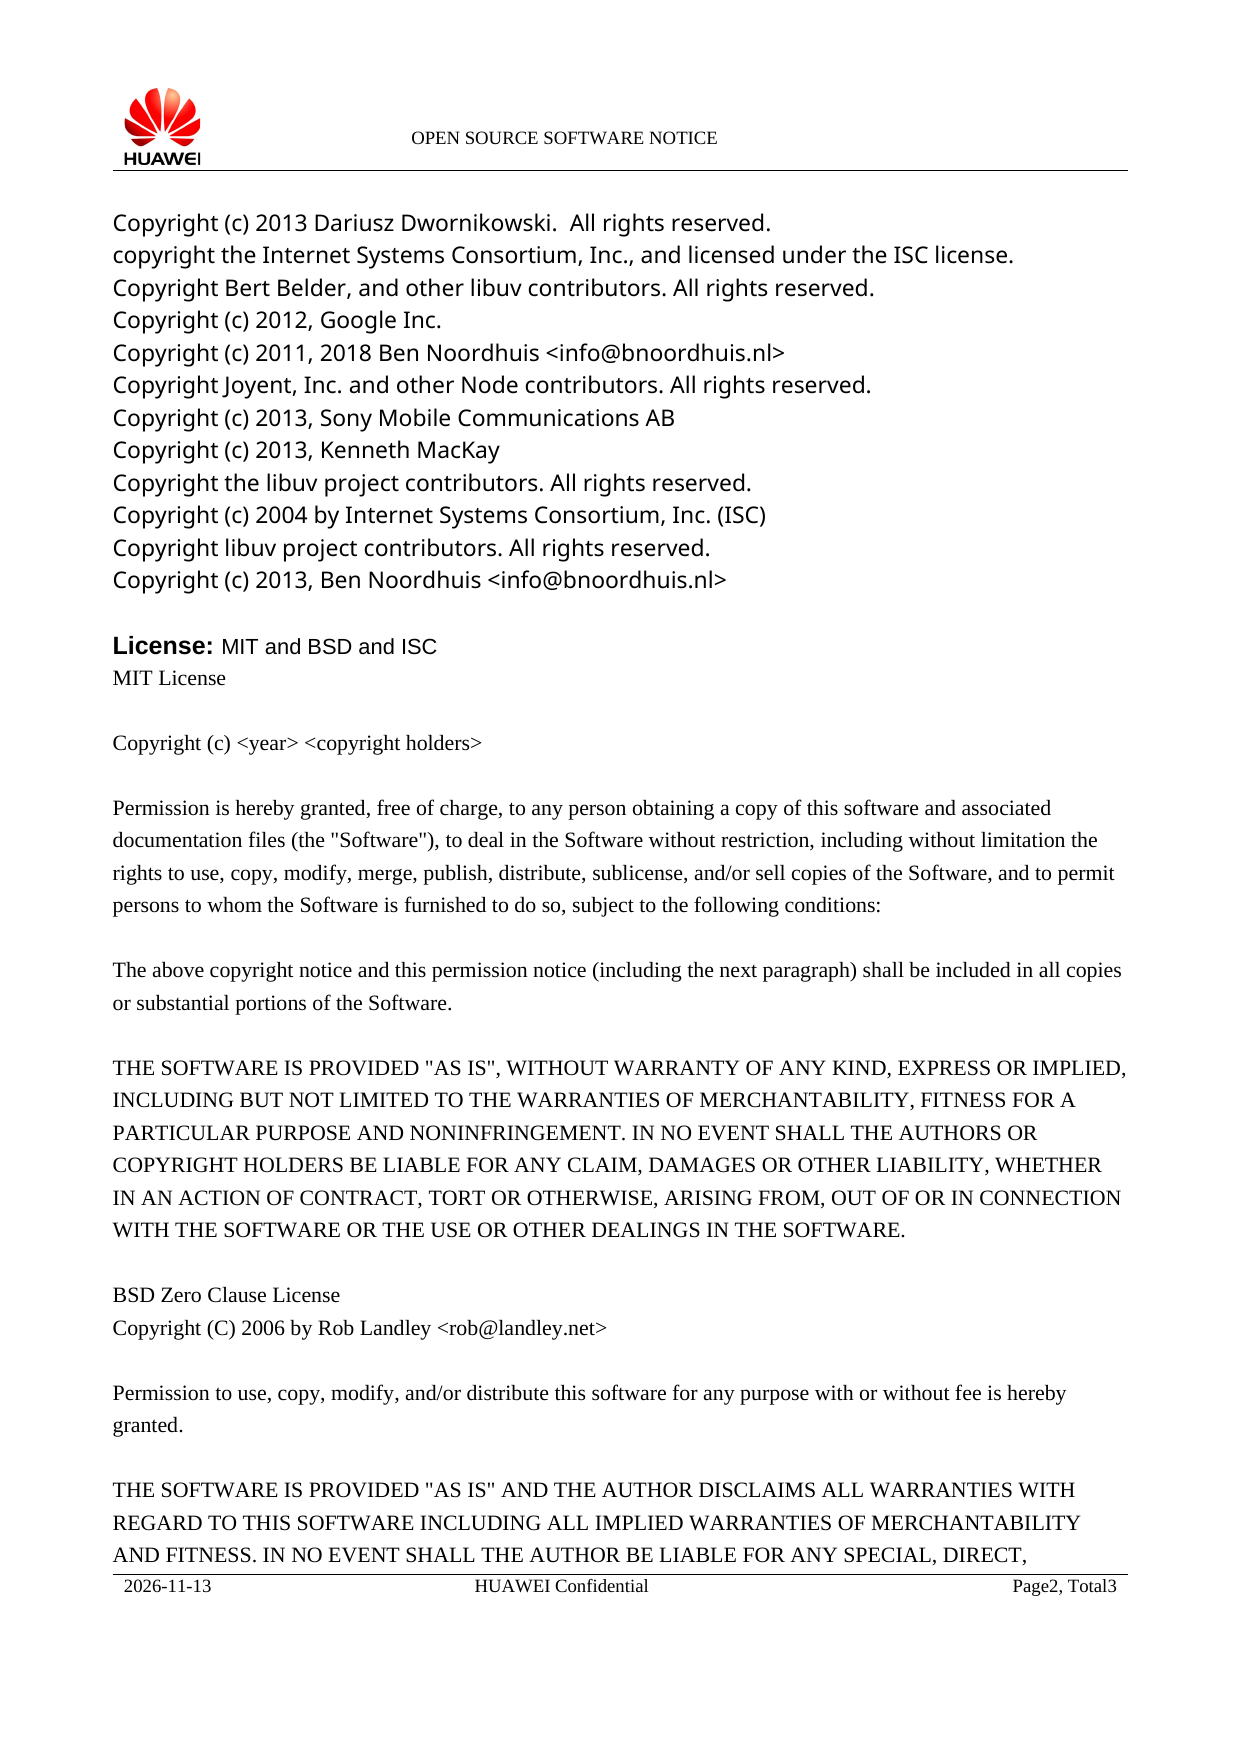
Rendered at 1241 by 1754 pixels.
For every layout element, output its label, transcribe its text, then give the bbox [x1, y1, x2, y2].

text License: MIT and BSD and ISC [112, 629, 1128, 661]
picture [124, 88, 201, 165]
